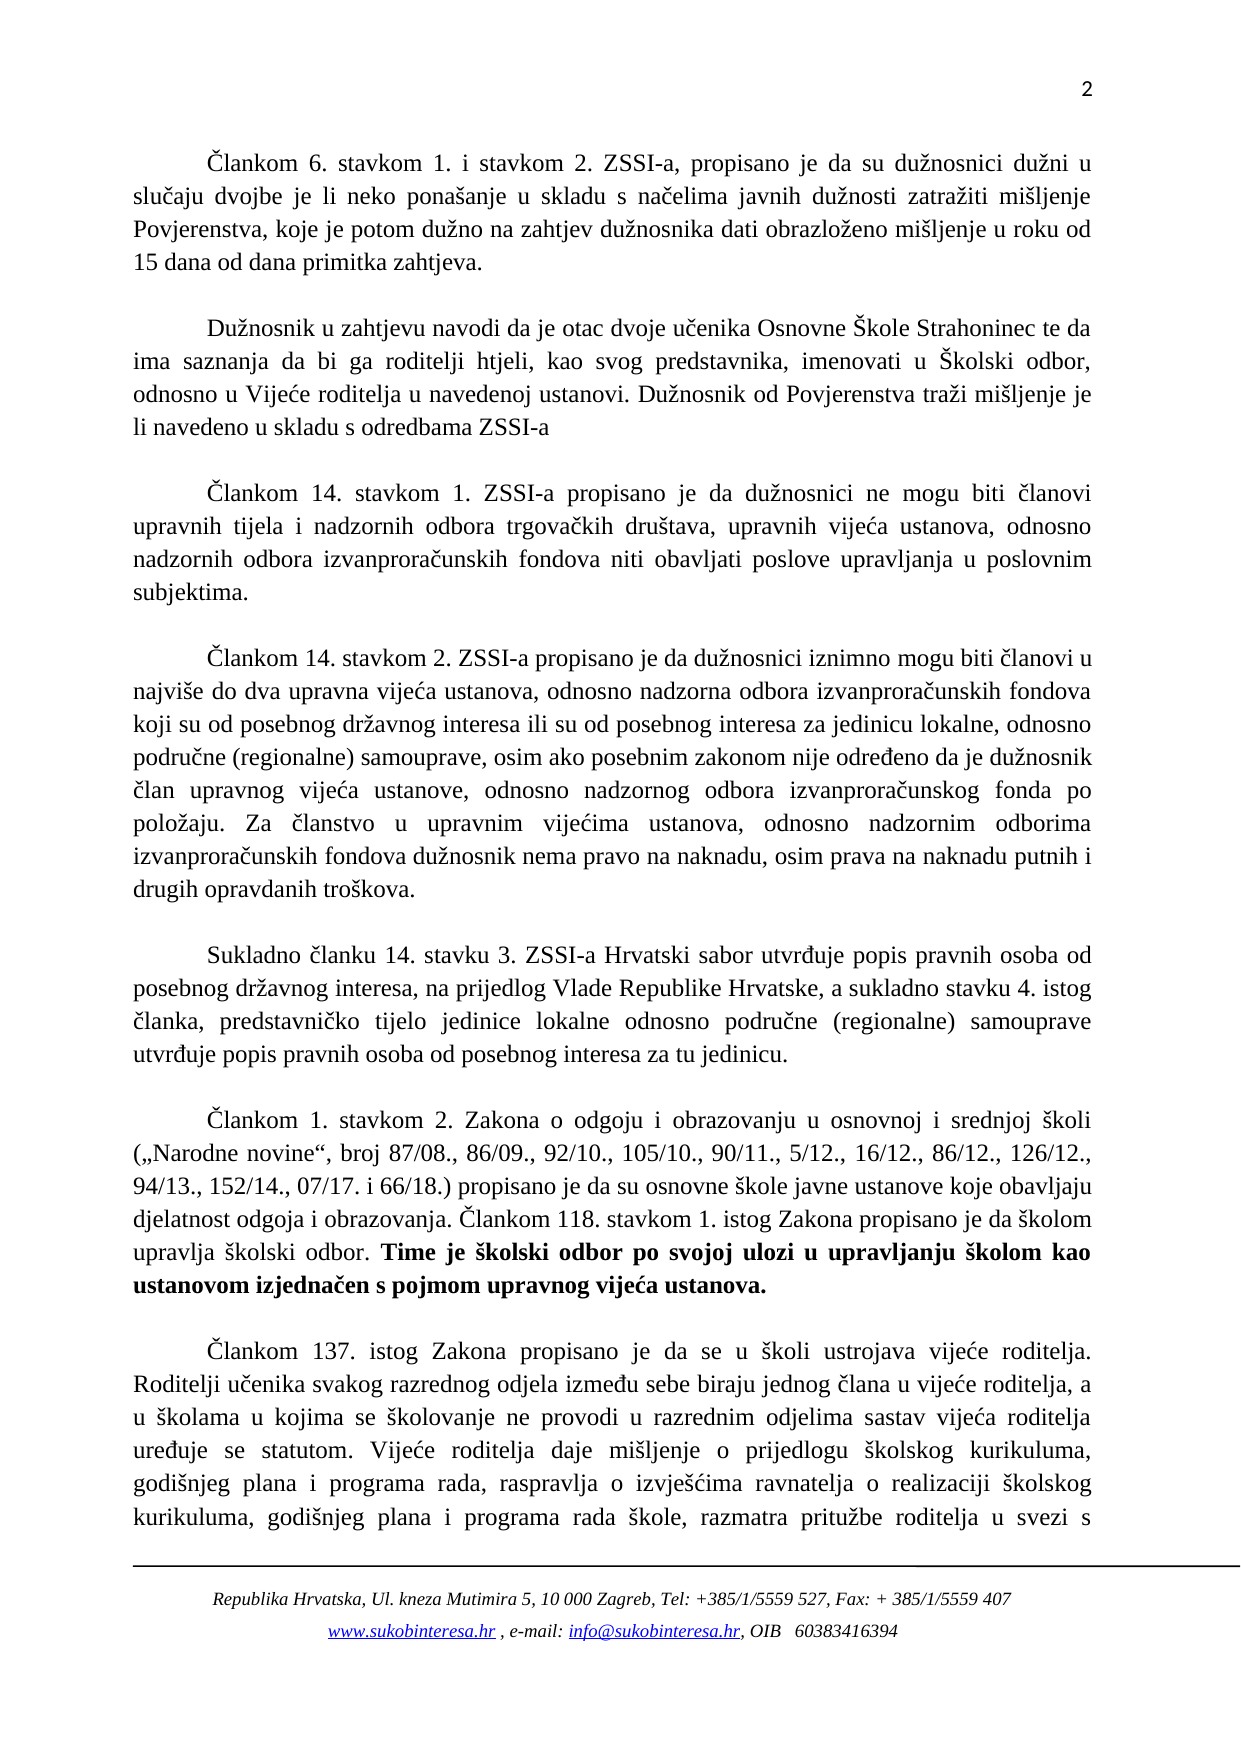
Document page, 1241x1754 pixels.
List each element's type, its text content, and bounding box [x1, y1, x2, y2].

text Člankom 14. stavkom 1. ZSSI-a propisano je da dužnosnici ne mogu biti članovi upravnih tijela i nadzornih odbora trgovačkih društava, upravnih vijeća ustanova, odnosno nadzornih odbora izvanproračunskih fondova niti obavljati poslove upravljanja u poslovnim subjektima. [133, 478, 1092, 606]
text Sukladno članku 14. stavku 3. ZSSI-a Hrvatski sabor utvrđuje popis pravnih osoba od posebnog državnog interesa, na prijedlog Vlade Republike Hrvatske, a sukladno stavku 4. istog članka, predstavničko tijelo jedinice lokalne odnosno područne (regionalne) samouprave utvrđuje popis pravnih osoba od posebnog interesa za tu jedinicu. [133, 940, 1092, 1068]
text Člankom 6. stavkom 1. i stavkom 2. ZSSI-a, propisano je da su dužnosnici dužni u slučaju dvojbe je li neko ponašanje u skladu s načelima javnih dužnosti zatražiti mišljenje Povjerenstva, koje je potom dužno na zahtjev dužnosnika dati obrazloženo mišljenje u roku od 15 dana od dana primitka zahtjeva. [133, 148, 1092, 276]
text Člankom 1. stavkom 2. Zakona o odgoju i obrazovanju u osnovnoj i srednjoj školi („Narodne novine“, broj 87/08., 86/09., 92/10., 105/10., 90/11., 5/12., 16/12., 86/12., 126/12., 94/13., 152/14., 07/17. i 66/18.) propisano je da su osnovne škole javne ustanove koje obavljaju djelatnost odgoja i obrazovanja. Člankom 118. stavkom 1. istog Zakona propisano je da školom upravlja školski odbor. Time je školski odbor po svojoj ulozi u upravljanju školom kao ustanovom izjednačen s pojmom upravnog vijeća ustanova. [133, 1105, 1092, 1299]
text Dužnosnik u zahtjevu navodi da je otac dvoje učenika Osnovne Škole Strahoninec te da ima saznanja da bi ga roditelji htjeli, kao svog predstavnika, imenovati u Školski odbor, odnosno u Vijeće roditelja u navedenoj ustanovi. Dužnosnik od Povjerenstva traži mišljenje je li navedeno u skladu s odredbama ZSSI-a [133, 313, 1092, 441]
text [133, 1336, 1092, 1530]
text Člankom 14. stavkom 2. ZSSI-a propisano je da dužnosnici iznimno mogu biti članovi u najviše do dva upravna vijeća ustanova, odnosno nadzorna odbora izvanproračunskih fondova koji su od posebnog državnog interesa ili su od posebnog interesa za jedinicu lokalne, odnosno područne (regionalne) samouprave, osim ako posebnim zakonom nije određeno da je dužnosnik član upravnog vijeća ustanove, odnosno nadzornog odbora izvanproračunskog fonda po položaju. Za članstvo u upravnim vijećima ustanova, odnosno nadzornim odborima izvanproračunskih fondova dužnosnik nema pravo na naknadu, osim prava na naknadu putnih i drugih opravdanih troškova. [133, 643, 1092, 903]
